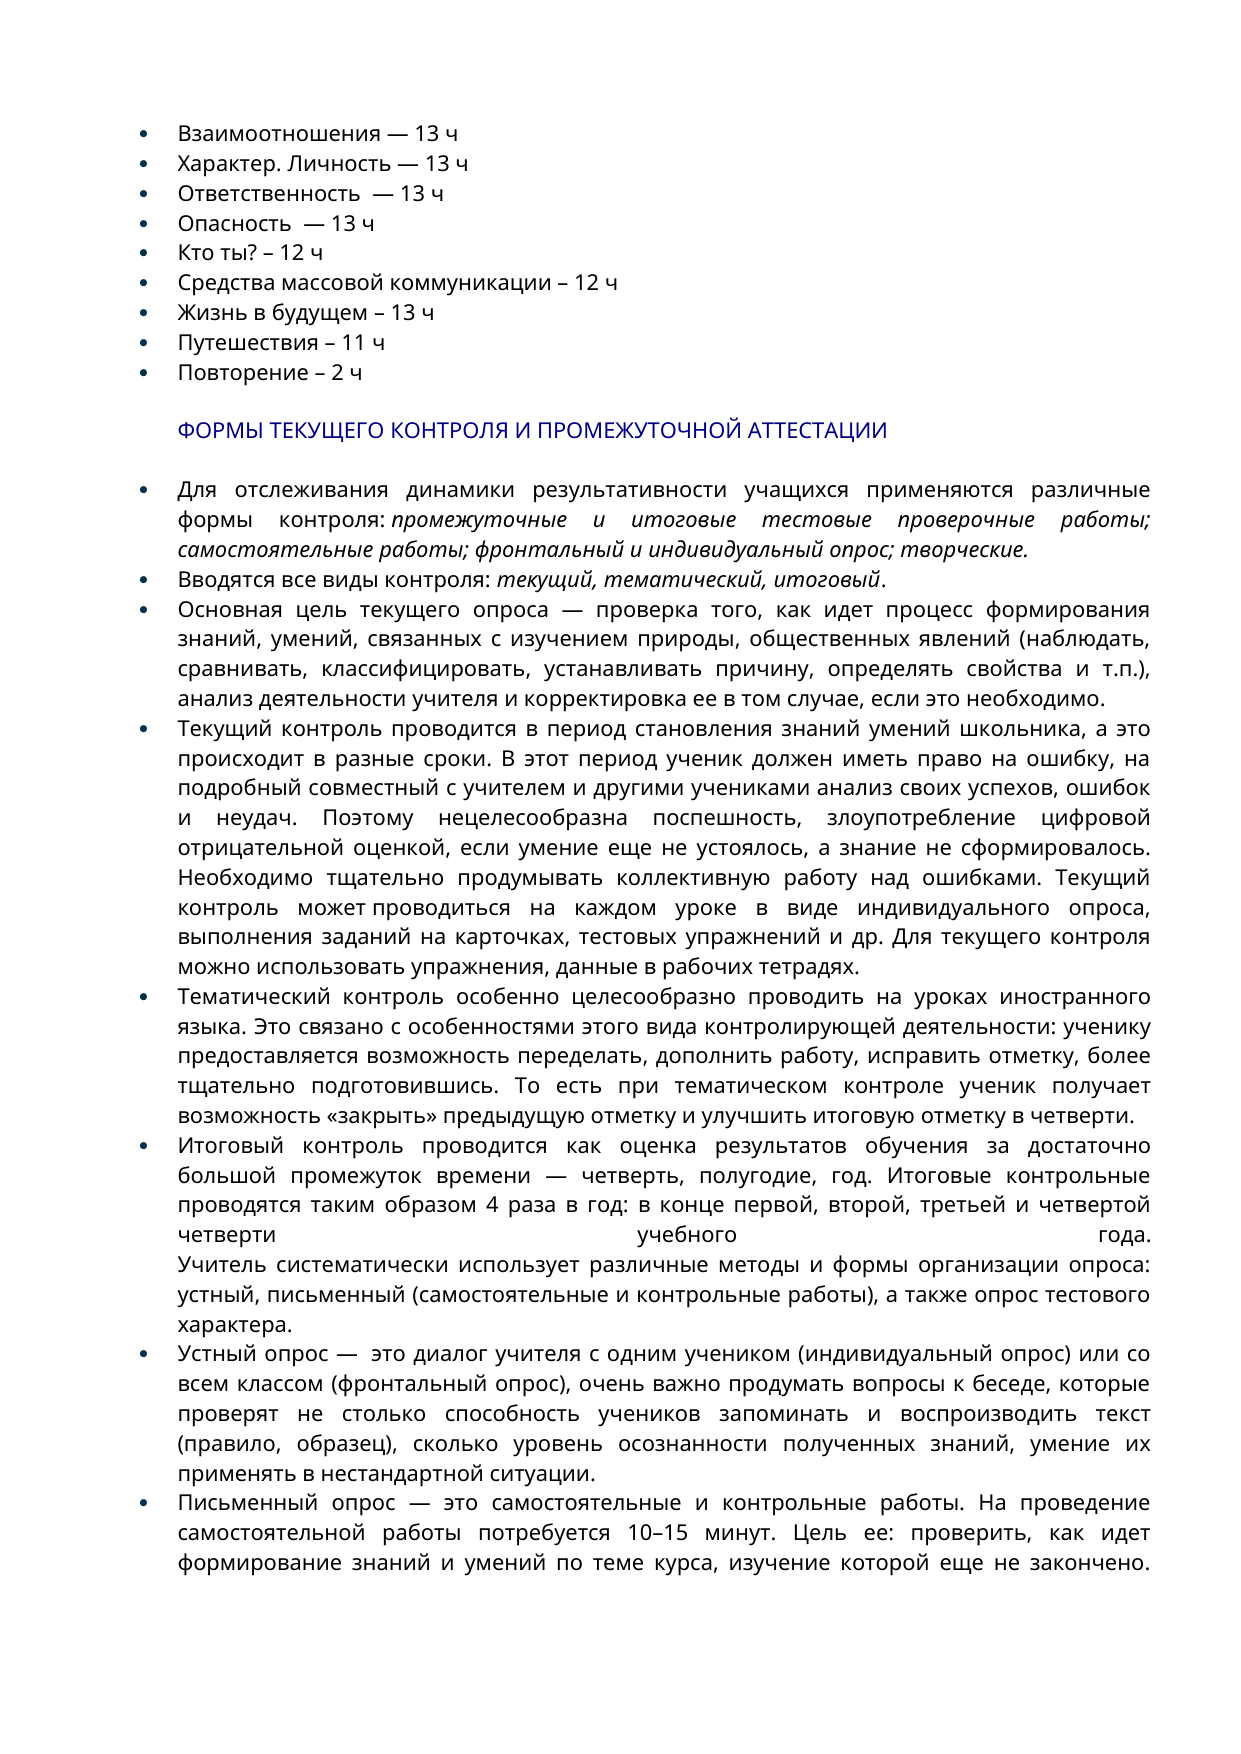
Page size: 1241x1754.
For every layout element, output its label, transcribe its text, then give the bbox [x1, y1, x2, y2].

list Устный опрос — это диалог учителя с одним учеником (индивидуальный опрос) или со всем классом (фронтальный опрос), очень важно продумать вопросы к беседе, которые проверят не столько способность учеников запоминать и воспроизводить текст (правило, образец), сколько уровень осознанности полученных знаний, умение их применять в нестандартной ситуации. [140, 1338, 1152, 1487]
list Основная цель текущего опроса — проверка того, как идет процесс формирования знаний, умений, связанных с изучением природы, общественных явлений (наблюдать, сравнивать, классифицировать, устанавливать причину, определять свойства и т.п.), анализ деятельности учителя и корректировка ее в том случае, если это необходимо. [140, 593, 1152, 713]
list Вводятся все виды контроля: текущий, тематический, итоговый. [140, 564, 1152, 593]
list Тематический контроль особенно целесообразно проводить на уроках иностранного языка. Это связано с особенностями этого вида контролирующей деятельности: ученику предоставляется возможность переделать, дополнить работу, исправить отметку, более тщательно подготовившись. То есть при тематическом контроле ученик получает возможность «закрыть» предыдущую отметку и улучшить итоговую отметку в четверти. [140, 981, 1152, 1130]
text ФОРМЫ ТЕКУЩЕГО КОНТРОЛЯ И ПРОМЕЖУТОЧНОЙ АТТЕСТАЦИИ [177, 415, 1152, 445]
list Жизнь в будущем – 13 ч [140, 297, 1152, 327]
list Для отслеживания динамики результативности учащихся применяются различные формы контроля: промежуточные и итоговые тестовые проверочные работы; самостоятельные работы; фронтальный и индивидуальный опрос; творческие. [140, 474, 1152, 564]
list Средства массовой коммуникации – 12 ч [140, 267, 1152, 297]
list Кто ты? – 12 ч [140, 237, 1152, 267]
list Итоговый контроль проводится как оценка результатов обучения за достаточно большой промежуток времени — четверть, полугодие, год. Итоговые контрольные проводятся таким образом 4 раза в год: в конце первой, второй, третьей и четвертой четверти учебного года. Учитель систематически использует различные методы и формы организации опроса: устный, письменный (самостоятельные и контрольные работы), а также опрос тестового характера. [140, 1130, 1152, 1338]
list Взаимоотношения — 13 ч [140, 118, 1152, 148]
list Опасность — 13 ч [140, 207, 1152, 237]
list Путешествия – 11 ч [140, 327, 1152, 356]
list Повторение – 2 ч [140, 356, 1152, 386]
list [140, 1487, 1152, 1577]
list Ответственность — 13 ч [140, 178, 1152, 207]
list Характер. Личность — 13 ч [140, 148, 1152, 178]
list Текущий контроль проводится в период становления знаний умений школьника, а это происходит в разные сроки. В этот период ученик должен иметь право на ошибку, на подробный совместный с учителем и другими учениками анализ своих успехов, ошибок и неудач. Поэтому нецелесообразна поспешность, злоупотребление цифровой отрицательной оценкой, если умение еще не устоялось, а знание не сформировалось. Необходимо тщательно продумывать коллективную работу над ошибками. Текущий контроль может проводиться на каждом уроке в виде индивидуального опроса, выполнения заданий на карточках, тестовых упражнений и др. Для текущего контроля можно использовать упражнения, данные в рабочих тетрадях. [140, 713, 1152, 981]
